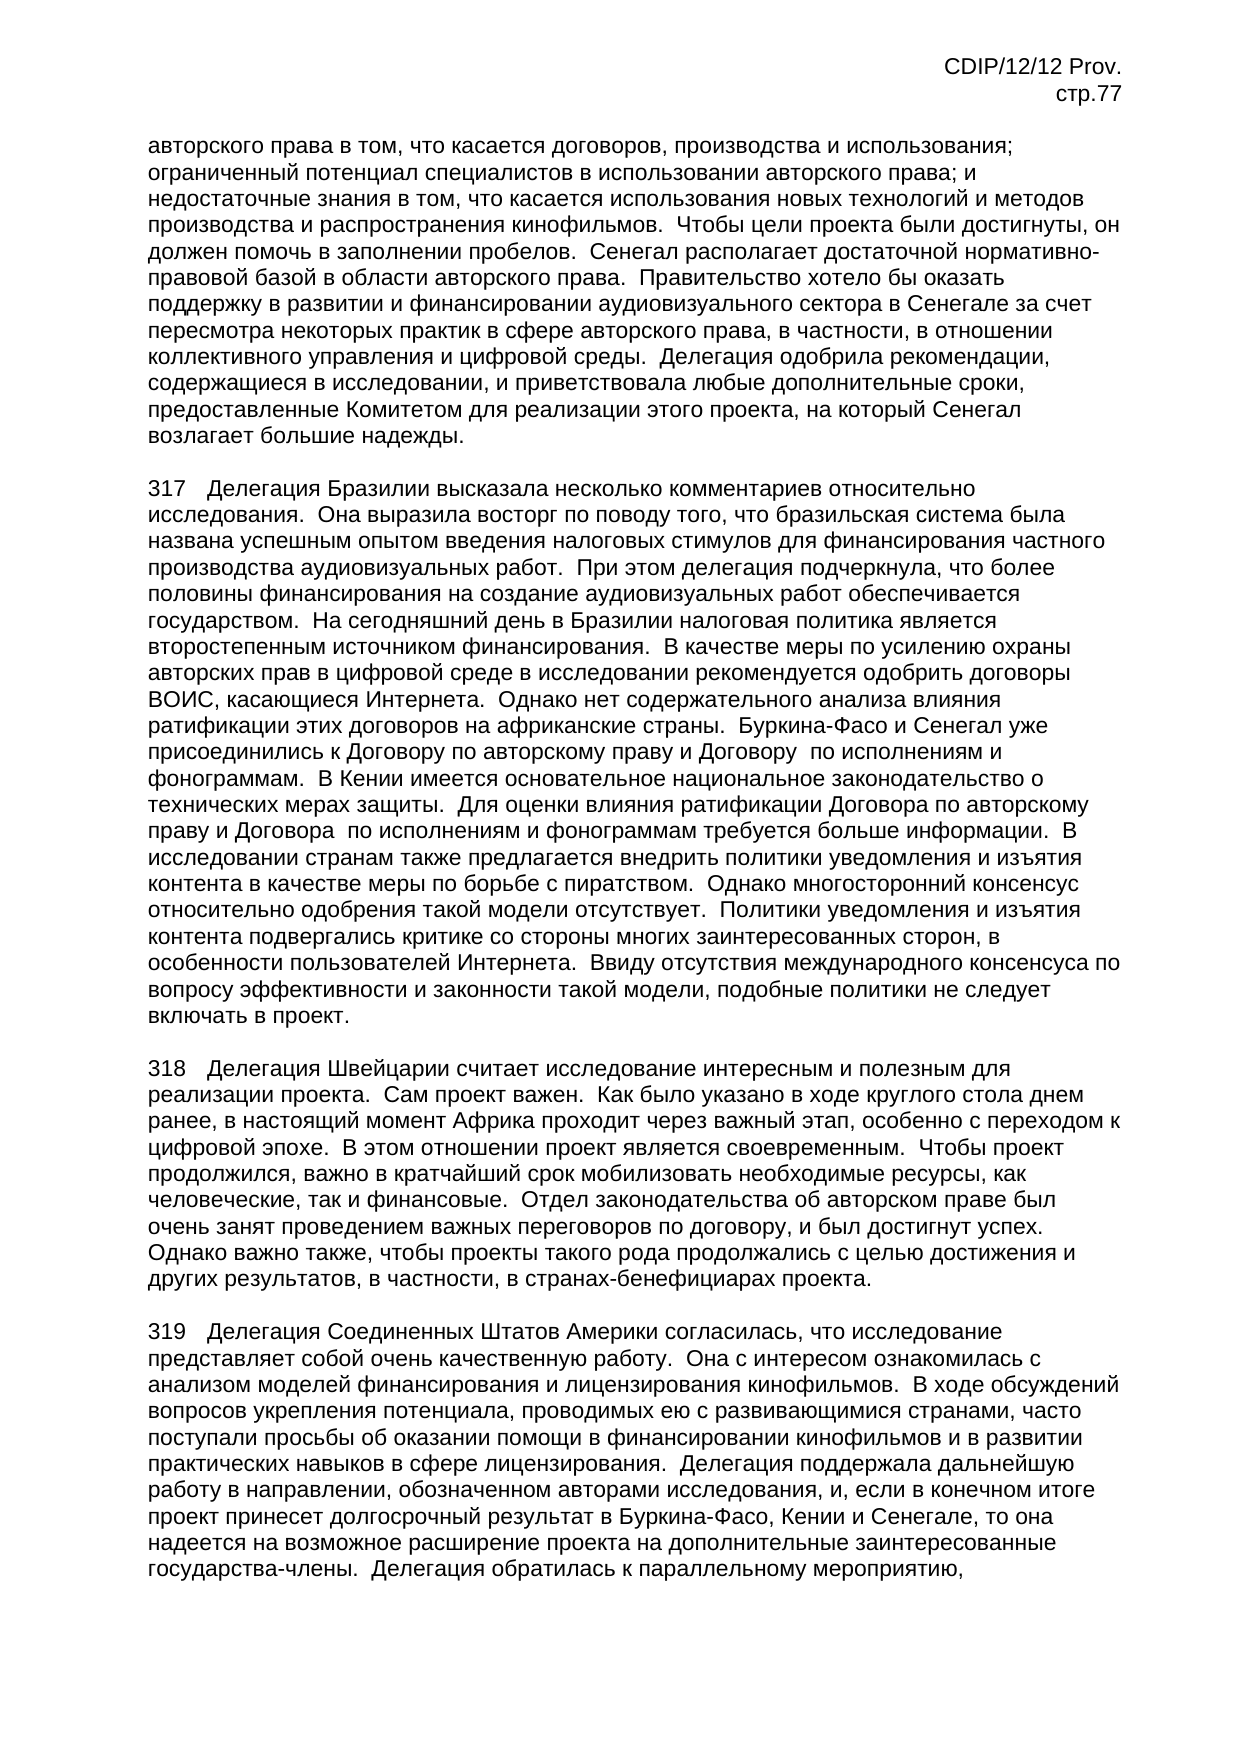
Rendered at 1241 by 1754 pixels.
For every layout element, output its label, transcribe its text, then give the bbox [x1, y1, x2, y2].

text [148, 1318, 1122, 1582]
text Делегация Швейцарии считает исследование интересным и полезным для реализации проекта. Сам проект важен. Как было указано в ходе круглого стола днем ранее, в настоящий момент Африка проходит через важный этап, особенно с переходом к цифровой эпохе. В этом отношении проект является своевременным. Чтобы проект продолжился, важно в кратчайший срок мобилизовать необходимые ресурсы, как человеческие, так и финансовые. Отдел законодательства об авторском праве был очень занят проведением важных переговоров по договору, и был достигнут успех. Однако важно также, чтобы проекты такого рода продолжались с целью достижения и других результатов, в частности, в странах-бенефициарах проекта. [148, 1054, 1122, 1292]
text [148, 132, 1122, 448]
text Делегация Бразилии высказала несколько комментариев относительно исследования. Она выразила восторг по поводу того, что бразильская система была названа успешным опытом введения налоговых стимулов для финансирования частного производства аудиовизуальных работ. При этом делегация подчеркнула, что более половины финансирования на создание аудиовизуальных работ обеспечивается государством. На сегодняшний день в Бразилии налоговая политика является второстепенным источником финансирования. В качестве меры по усилению охраны авторских прав в цифровой среде в исследовании рекомендуется одобрить договоры ВОИС, касающиеся Интернета. Однако нет содержательного анализа влияния ратификации этих договоров на африканские страны. Буркина-Фасо и Сенегал уже присоединились к Договору по авторскому праву и Договору по исполнениям и фонограммам. В Кении имеется основательное национальное законодательство о технических мерах защиты. Для оценки влияния ратификации Договора по авторскому праву и Договора по исполнениям и фонограммам требуется больше информации. В исследовании странам также предлагается внедрить политики уведомления и изъятия контента в качестве меры по борьбе с пиратством. Однако многосторонний консенсус относительно одобрения такой модели отсутствует. Политики уведомления и изъятия контента подвергались критике со стороны многих заинтересованных сторон, в особенности пользователей Интернета. Ввиду отсутствия международного консенсуса по вопросу эффективности и законности такой модели, подобные политики не следует включать в проект. [148, 475, 1122, 1028]
